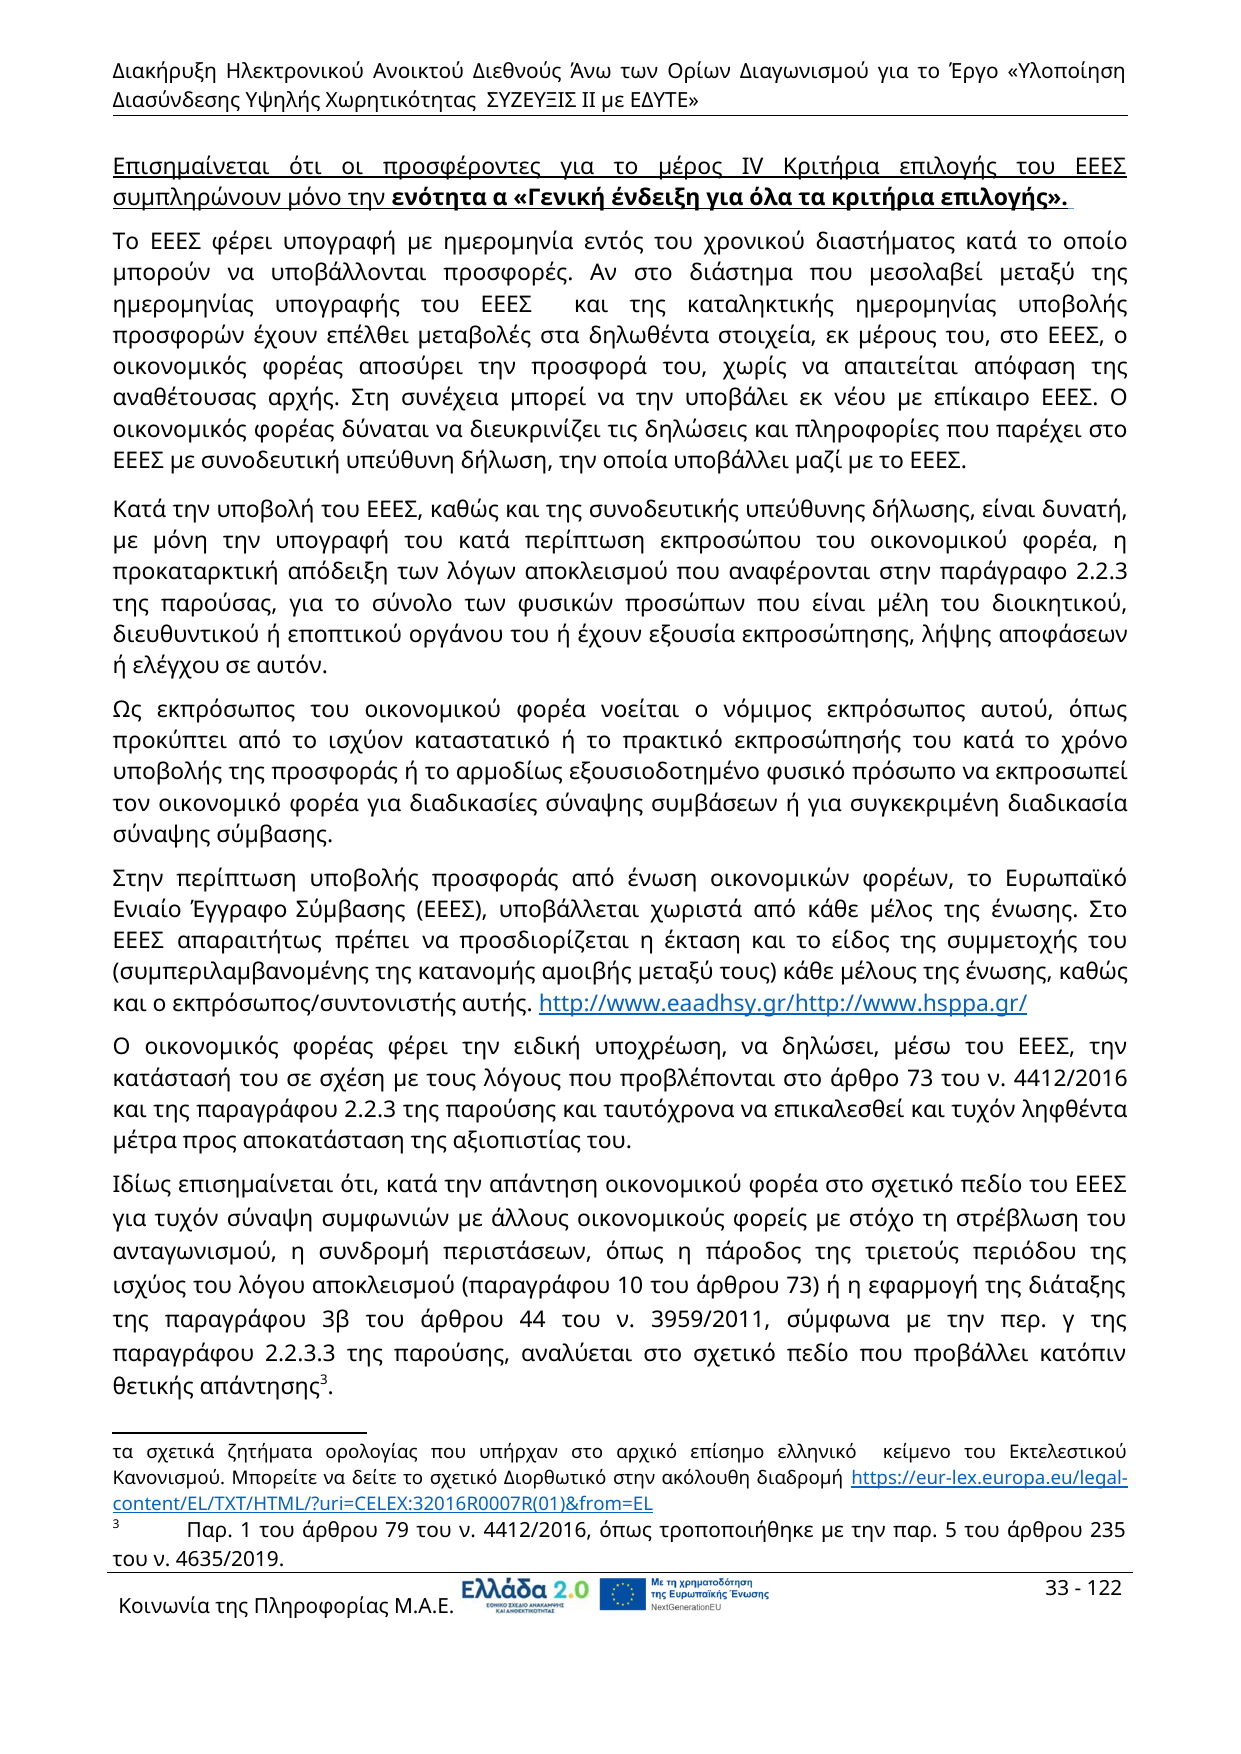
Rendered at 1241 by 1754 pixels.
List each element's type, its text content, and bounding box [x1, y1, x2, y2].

text Ιδίως επισημαίνεται ότι, κατά την απάντηση οικονομικού φορέα στο σχετικό πεδίο του ΕΕΕΣ για τυχόν σύναψη συμφωνιών με άλλους οικονομικούς φορείς με στόχο τη στρέβλωση του ανταγωνισμού, η συνδρομή περιστάσεων, όπως η πάροδος της τριετούς περιόδου της ισχύος του λόγου αποκλεισμού (παραγράφου 10 του άρθρου 73) ή η εφαρμογή της διάταξης της παραγράφου 3β του άρθρου 44 του ν. 3959/2011, σύμφωνα με την περ. γ της παραγράφου 2.2.3.3 της παρούσης, αναλύεται στο σχετικό πεδίο που προβάλλει κατόπιν θετικής απάντησης. [112, 1168, 1128, 1401]
text Στην περίπτωση υποβολής προσφοράς από ένωση οικονομικών φορέων, το Ευρωπαϊκό Ενιαίο Έγγραφο Σύμβασης (ΕΕΕΣ), υποβάλλεται χωριστά από κάθε μέλος της ένωσης. Στο ΕΕΕΣ απαραιτήτως πρέπει να προσδιορίζεται η έκταση και το είδος της συμμετοχής του (συμπεριλαμβανομένης της κατανομής αμοιβής μεταξύ τους) κάθε μέλους της ένωσης, καθώς και ο εκπρόσωπος/συντονιστής αυτής. http://www.eaadhsy.gr/http://www.hsppa.gr/ [112, 861, 1128, 1018]
text Κατά την υποβολή του ΕΕΕΣ, καθώς και της συνοδευτικής υπεύθυνης δήλωσης, είναι δυνατή, με μόνη την υπογραφή του κατά περίπτωση εκπροσώπου του οικονομικού φορέα, η προκαταρκτική απόδειξη των λόγων αποκλεισμού που αναφέρονται στην παράγραφο 2.2.3 της παρούσας, για το σύνολο των φυσικών προσώπων που είναι μέλη του διοικητικού, διευθυντικού ή εποπτικού οργάνου του ή έχουν εξουσία εκπροσώπησης, λήψης αποφάσεων ή ελέγχου σε αυτόν. [112, 493, 1128, 680]
text Επισημαίνεται ότι οι προσφέροντες για το μέρος IV Κριτήρια επιλογής του ΕΕΕΣ συμπληρώνουν μόνο την ενότητα α «Γενική ένδειξη για όλα τα κριτήρια επιλογής». [112, 150, 1128, 212]
text Ως εκπρόσωπος του οικονομικού φορέα νοείται ο νόμιμος εκπρόσωπος αυτού, όπως προκύπτει από το ισχύον καταστατικό ή το πρακτικό εκπροσώπησής του κατά το χρόνο υποβολής της προσφοράς ή το αρμοδίως εξουσιοδοτημένο φυσικό πρόσωπο να εκπροσωπεί τον οικονομικό φορέα για διαδικασίες σύναψης συμβάσεων ή για συγκεκριμένη διαδικασία σύναψης σύμβασης. [112, 693, 1128, 849]
picture [460, 1573, 774, 1614]
text Το ΕΕΕΣ φέρει υπογραφή με ημερομηνία εντός του χρονικού διαστήματος κατά το οποίο μπορούν να υποβάλλονται προσφορές. Αν στο διάστημα που μεσολαβεί μεταξύ της ημερομηνίας υπογραφής του ΕΕΕΣ και της καταληκτικής ημερομηνίας υποβολής προσφορών έχουν επέλθει μεταβολές στα δηλωθέντα στοιχεία, εκ μέρους του, στο ΕΕΕΣ, ο οικονομικός φορέας αποσύρει την προσφορά του, χωρίς να απαιτείται απόφαση της αναθέτουσας αρχής. Στη συνέχεια μπορεί να την υποβάλει εκ νέου με επίκαιρο ΕΕΕΣ. Ο οικονομικός φορέας δύναται να διευκρινίζει τις δηλώσεις και πληροφορίες που παρέχει στο ΕΕΕΣ με συνοδευτική υπεύθυνη δήλωση, την οποία υποβάλλει μαζί με το ΕΕΕΣ. [112, 225, 1128, 475]
text Ο οικονομικός φορέας φέρει την ειδική υποχρέωση, να δηλώσει, μέσω του ΕΕΕΣ, την κατάστασή του σε σχέση με τους λόγους που προβλέπονται στο άρθρο 73 του ν. 4412/2016 και της παραγράφου 2.2.3 της παρούσης και ταυτόχρονα να επικαλεσθεί και τυχόν ληφθέντα μέτρα προς αποκατάσταση της αξιοπιστίας του. [112, 1030, 1128, 1155]
